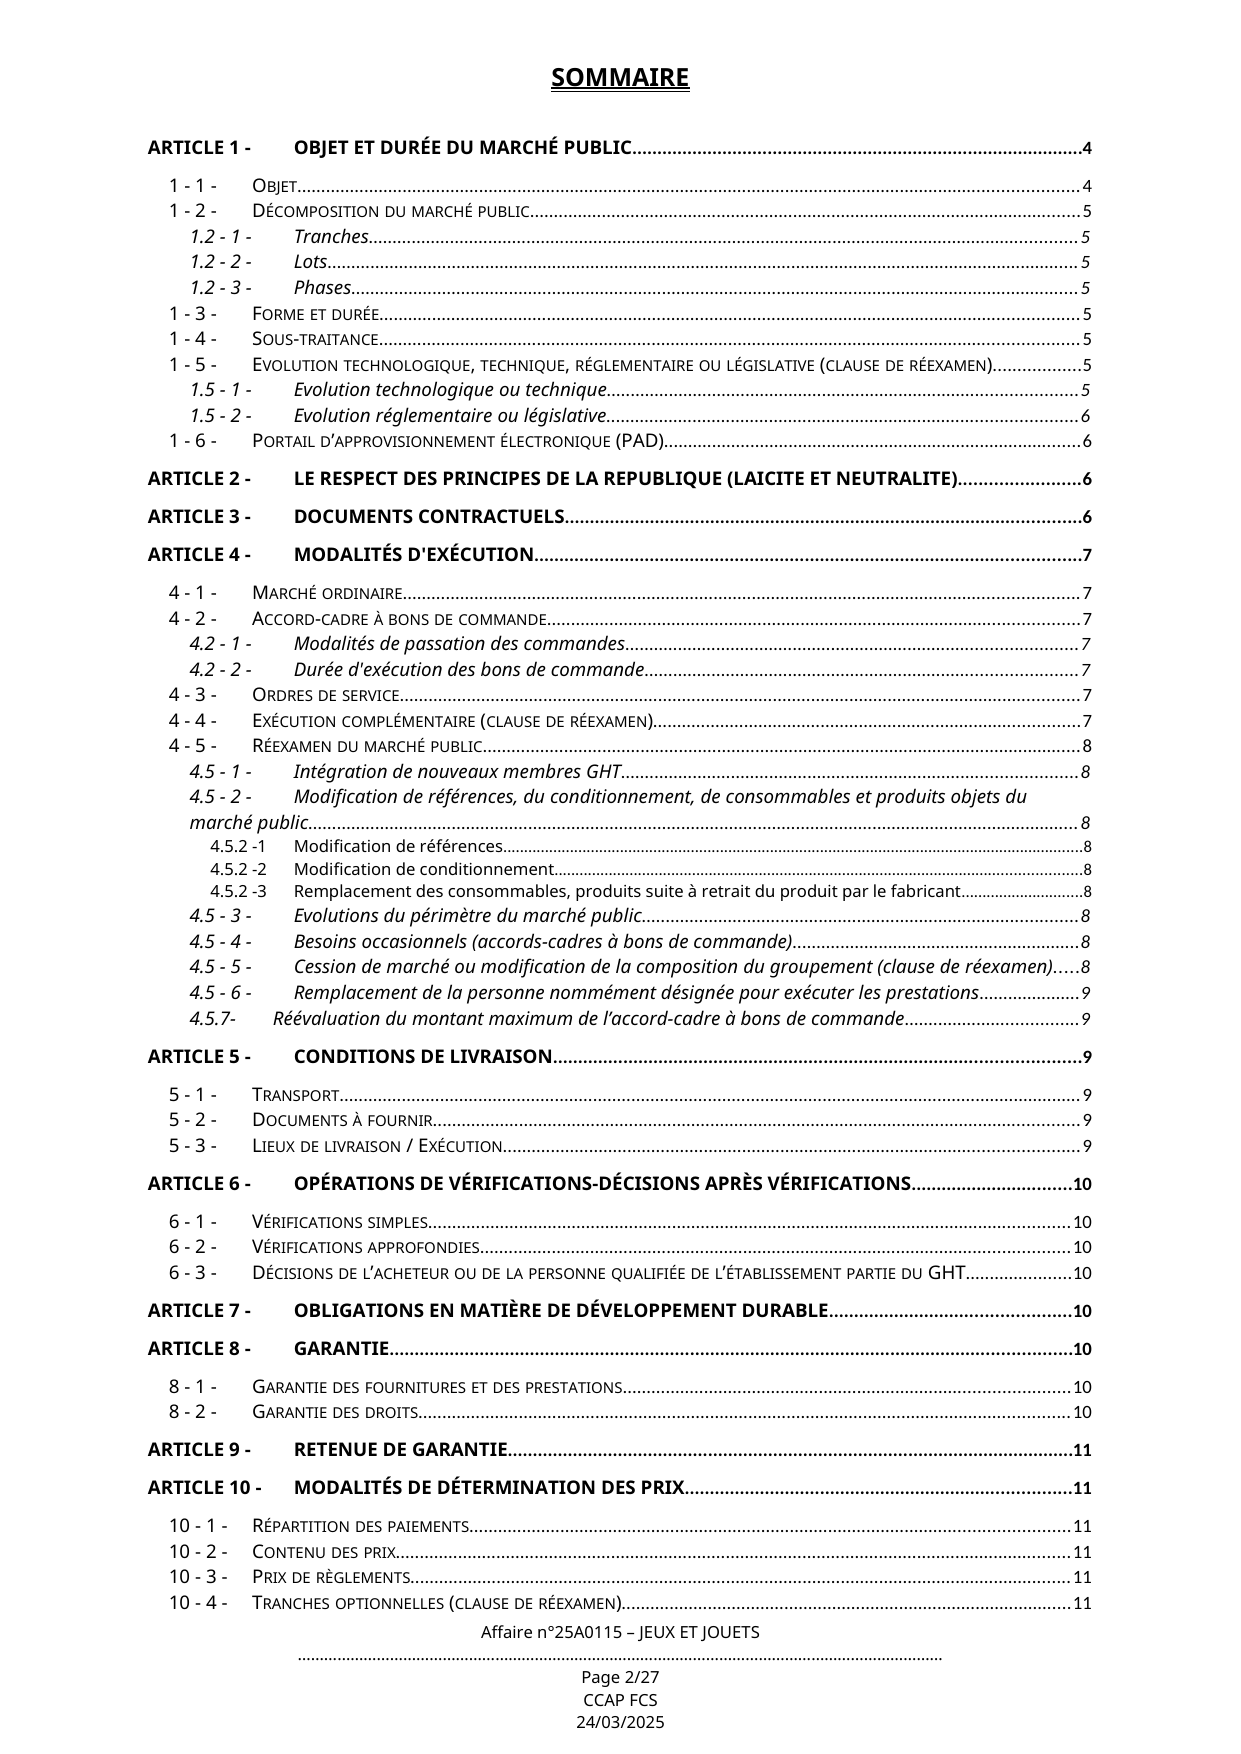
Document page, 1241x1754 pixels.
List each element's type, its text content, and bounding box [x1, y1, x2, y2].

text 6 - 1 - Vérifications simples 10 [168, 1208, 1093, 1233]
text 5 - 3 - Lieux de livraison / Exécution 9 [168, 1132, 1093, 1157]
text 1.2 - 2 - Lots 5 [189, 249, 1093, 274]
text 4.5.2 -1 Modification de références 8 [210, 835, 1093, 857]
text ARTICLE 9 - Retenue de garantie 11 [148, 1437, 1093, 1462]
text ARTICLE 7 - Obligations en matière de développement durable 10 [148, 1297, 1093, 1323]
text 10 - 3 - Prix de règlements 11 [168, 1564, 1093, 1589]
text 4.5.2 -3 Remplacement des consommables, produits suite à retrait du produit par le fabricant 8 [210, 880, 1093, 903]
text 5 - 2 - Documents à fournir 9 [168, 1106, 1093, 1132]
text 1 - 2 - Décomposition du marché public 5 [168, 198, 1093, 223]
text 4 - 4 - Exécution complémentaire (clause de réexamen) 7 [168, 707, 1093, 733]
text 4 - 5 - Réexamen du marché public 8 [168, 733, 1093, 758]
text 4.2 - 2 - Durée d'exécution des bons de commande 7 [189, 656, 1093, 682]
text 1.5 - 1 - Evolution technologique ou technique 5 [189, 376, 1093, 402]
text 1 - 1 - Objet 4 [168, 172, 1093, 198]
text 10 - 2 - Contenu des prix 11 [168, 1538, 1093, 1564]
text ARTICLE 4 - Modalités d'exécution 7 [148, 541, 1093, 567]
text 4.5 - 5 - Cession de marché ou modification de la composition du groupement (clause de réexamen) 8 [189, 954, 1093, 979]
text 10 - 1 - Répartition des paiements 11 [168, 1513, 1093, 1538]
text SOMMAIRE [148, 59, 1093, 93]
text 4.2 - 1 - Modalités de passation des commandes 7 [189, 631, 1093, 656]
text 10 - 4 - Tranches optionnelles (clause de réexamen) 11 [168, 1589, 1093, 1615]
text ARTICLE 6 - Opérations de vérifications-décisions après vérifications 10 [148, 1170, 1093, 1196]
text 8 - 2 - Garantie des droits 10 [168, 1399, 1093, 1424]
text 5 - 1 - Transport 9 [168, 1081, 1093, 1106]
text 1.2 - 1 - Tranches 5 [189, 223, 1093, 249]
text 4.5 - 2 - Modification de références, du conditionnement, de consommables et produits objets du marché public 8 [189, 784, 1093, 835]
text 1 - 5 - Evolution technologique, technique, réglementaire ou législative (clause de réexamen) 5 [168, 351, 1093, 376]
text 6 - 2 - Vérifications approfondies 10 [168, 1233, 1093, 1259]
text 8 - 1 - Garantie des fournitures et des prestations 10 [168, 1373, 1093, 1399]
text 1.5 - 2 - Evolution réglementaire ou législative 6 [189, 402, 1093, 427]
text ARTICLE 1 - Objet et durée du marché public 4 [148, 134, 1093, 160]
text 1 - 6 - Portail d’approvisionnement électronique (PAD) 6 [168, 427, 1093, 453]
text 4.5 - 3 - Evolutions du périmètre du marché public 8 [189, 903, 1093, 928]
text ARTICLE 5 - Conditions de livraison 9 [148, 1043, 1093, 1068]
text 4.5.7- Réévaluation du montant maximum de l’accord-cadre à bons de commande 9 [189, 1005, 1093, 1030]
text 4 - 2 - Accord-cadre à bons de commande 7 [168, 605, 1093, 631]
text 4.5.2 -2 Modification de conditionnement 8 [210, 857, 1093, 880]
text 4.5 - 6 - Remplacement de la personne nommément désignée pour exécuter les prestations 9 [189, 979, 1093, 1005]
text ARTICLE 3 - Documents contractuels 6 [148, 503, 1093, 529]
text 4 - 1 - Marché ordinaire 7 [168, 579, 1093, 605]
text 6 - 3 - Décisions de l’acheteur ou de la personne qualifiée de l’établissement partie du GHT 10 [168, 1259, 1093, 1284]
text 1.2 - 3 - Phases 5 [189, 274, 1093, 300]
text 1 - 4 - Sous-traitance 5 [168, 325, 1093, 351]
text ARTICLE 8 - Garantie 10 [148, 1335, 1093, 1361]
text 4.5 - 4 - Besoins occasionnels (accords-cadres à bons de commande) 8 [189, 928, 1093, 954]
text 4 - 3 - Ordres de service 7 [168, 682, 1093, 707]
text ARTICLE 10 - Modalités de détermination des prix 11 [148, 1475, 1093, 1500]
text 4.5 - 1 - Intégration de nouveaux membres GHT 8 [189, 758, 1093, 784]
text ARTICLE 2 - Le respect des principes de la republique (laicite et neutralite) 6 [148, 465, 1093, 491]
text 1 - 3 - Forme et durée 5 [168, 300, 1093, 325]
